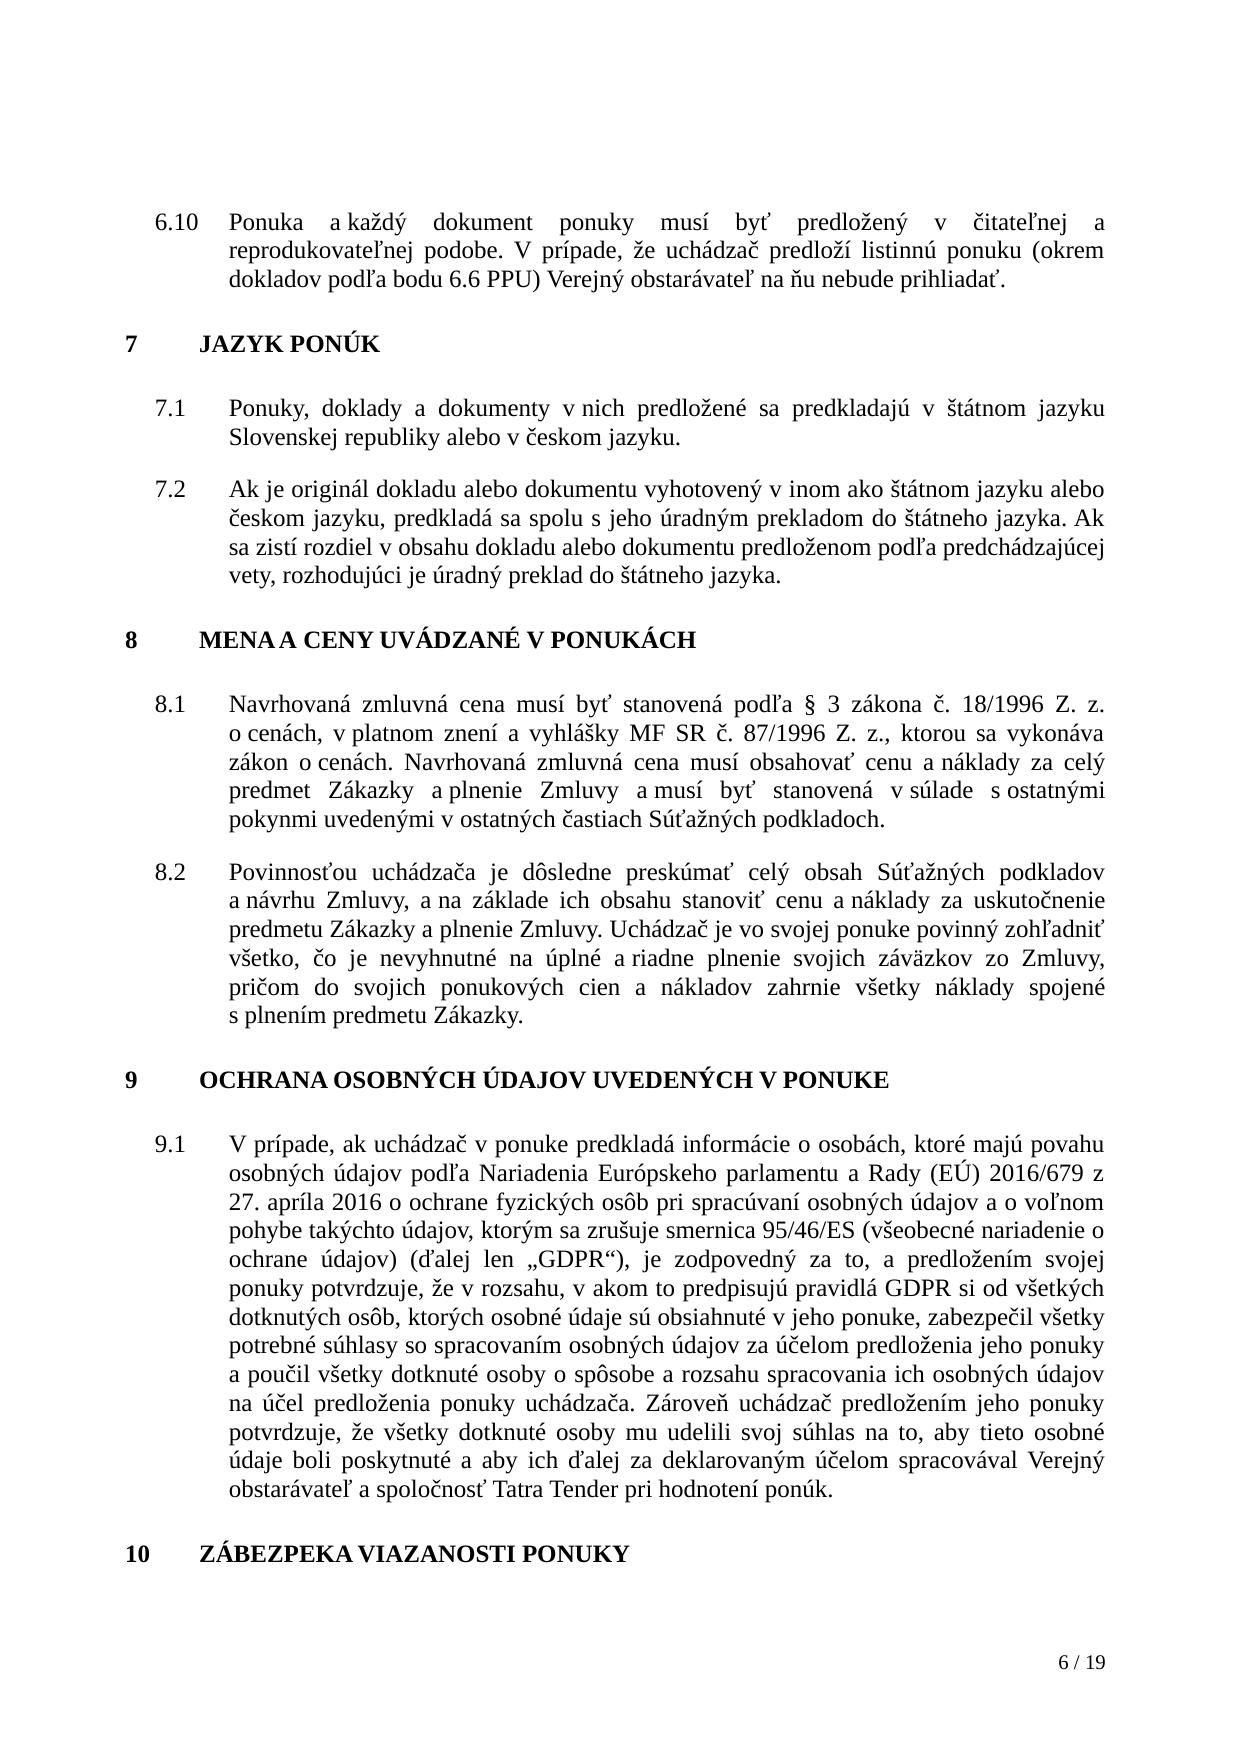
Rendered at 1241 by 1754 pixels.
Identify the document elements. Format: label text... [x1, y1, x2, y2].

list JAZYK PONÚK [125, 329, 1106, 357]
list Navrhovaná zmluvná cena musí byť stanovená podľa § 3 zákona č. 18/1996 Z. z. o cenách, v platnom znení a vyhlášky MF SR č. 87/1996 Z. z., ktorou sa vykonáva zákon o cenách. Navrhovaná zmluvná cena musí obsahovať cenu a náklady za celý predmet Zákazky a plnenie Zmluvy a musí byť stanovená v súlade s ostatnými pokynmi uvedenými v ostatných častiach Súťažných podkladoch. [154, 689, 1106, 833]
list ZÁBEZPEKA VIAZANOSTI PONUKY [125, 1539, 1106, 1567]
list MENA A CENY UVÁDZANÉ V PONUKÁCH [125, 625, 1106, 654]
list V prípade, ak uchádzač v ponuke predkladá informácie o osobách, ktoré majú povahu osobných údajov podľa Nariadenia Európskeho parlamentu a Rady (EÚ) 2016/679 z 27. apríla 2016 o ochrane fyzických osôb pri spracúvaní osobných údajov a o voľnom pohybe takýchto údajov, ktorým sa zrušuje smernica 95/46/ES (všeobecné nariadenie o ochrane údajov) (ďalej len „GDPR“), je zodpovedný za to, a predložením svojej ponuky potvrdzuje, že v rozsahu, v akom to predpisujú pravidlá GDPR si od všetkých dotknutých osôb, ktorých osobné údaje sú obsiahnuté v jeho ponuke, zabezpečil všetky potrebné súhlasy so spracovaním osobných údajov za účelom predloženia jeho ponuky a poučil všetky dotknuté osoby o spôsobe a rozsahu spracovania ich osobných údajov na účel predloženia ponuky uchádzača. Zároveň uchádzač predložením jeho ponuky potvrdzuje, že všetky dotknuté osoby mu udelili svoj súhlas na to, aby tieto osobné údaje boli poskytnuté a aby ich ďalej za deklarovaným účelom spracovával Verejný obstarávateľ a spoločnosť Tatra Tender pri hodnotení ponúk. [154, 1129, 1106, 1503]
list Ponuka a každý dokument ponuky musí byť predložený v čitateľnej a reprodukovateľnej podobe. V prípade, že uchádzač predloží listinnú ponuku (okrem dokladov podľa bodu 6.6 PPU) Verejný obstarávateľ na ňu nebude prihliadať. [154, 207, 1106, 293]
list Povinnosťou uchádzača je dôsledne preskúmať celý obsah Súťažných podkladov a návrhu Zmluvy, a na základe ich obsahu stanoviť cenu a náklady za uskutočnenie predmetu Zákazky a plnenie Zmluvy. Uchádzač je vo svojej ponuke povinný zohľadniť všetko, čo je nevyhnutné na úplné a riadne plnenie svojich záväzkov zo Zmluvy, pričom do svojich ponukových cien a nákladov zahrnie všetky náklady spojené s plnením predmetu Zákazky. [154, 857, 1106, 1029]
list Ponuky, doklady a dokumenty v nich predložené sa predkladajú v štátnom jazyku Slovenskej republiky alebo v českom jazyku. [154, 393, 1106, 451]
list OCHRANA OSOBNÝCH ÚDAJOV UVEDENÝCH V PONUKE [125, 1065, 1106, 1094]
list Ak je originál dokladu alebo dokumentu vyhotovený v inom ako štátnom jazyku alebo českom jazyku, predkladá sa spolu s jeho úradným prekladom do štátneho jazyka. Ak sa zistí rozdiel v obsahu dokladu alebo dokumentu predloženom podľa predchádzajúcej vety, rozhodujúci je úradný preklad do štátneho jazyka. [154, 474, 1106, 589]
